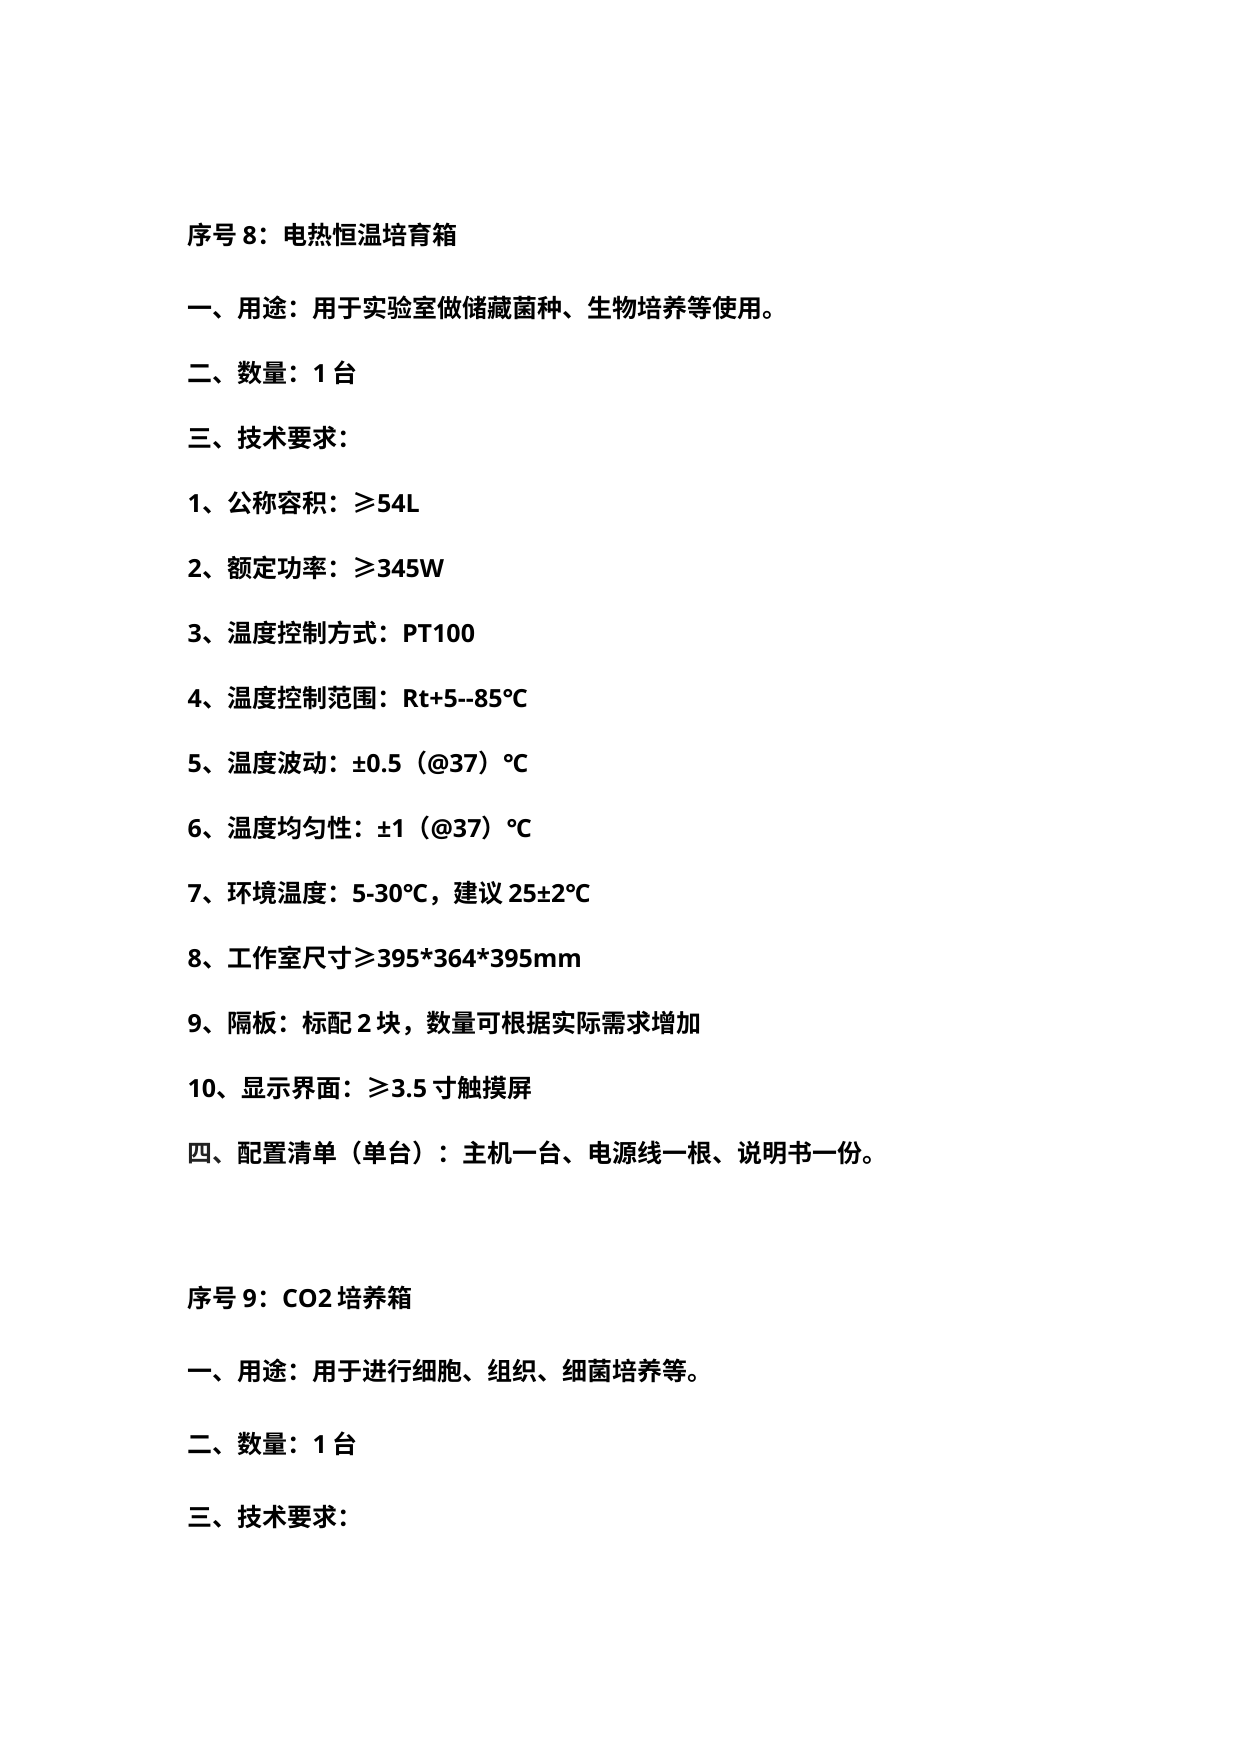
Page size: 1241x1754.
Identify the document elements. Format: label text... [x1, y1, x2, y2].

text 4、温度控制范围：Rt+5--85℃ [187, 665, 1053, 730]
text 8、工作室尺寸≥395*364*395mm [187, 925, 1053, 990]
text 5、温度波动：±0.5（@37）℃ [187, 730, 1053, 795]
text 一、用途：用于进行细胞、组织、细菌培养等。 [187, 1338, 1053, 1403]
text 9、隔板：标配2块，数量可根据实际需求增加 [187, 990, 1053, 1055]
text 三、技术要求： [187, 1484, 1053, 1549]
text 10、显示界面：≥3.5寸触摸屏 [187, 1055, 1053, 1120]
text 序号9：CO2培养箱 [187, 1266, 1053, 1331]
text 二、数量：1台 [187, 1411, 1053, 1476]
text 2、额定功率：≥345W [187, 535, 1053, 600]
text 四、配置清单（单台）：主机一台、电源线一根、说明书一份。 [187, 1120, 1053, 1185]
text 序号8：电热恒温培育箱 [187, 202, 1053, 267]
text 6、温度均匀性：±1（@37）℃ [187, 795, 1053, 860]
text 三、技术要求： [187, 405, 1053, 470]
text 一、用途：用于实验室做储藏菌种、生物培养等使用。 [187, 275, 1053, 340]
text 二、数量：1台 [187, 340, 1053, 405]
text 7、环境温度：5-30℃，建议25±2℃ [187, 860, 1053, 925]
text 3、温度控制方式：PT100 [187, 600, 1053, 665]
text 1、公称容积：≥54L [187, 470, 1053, 535]
